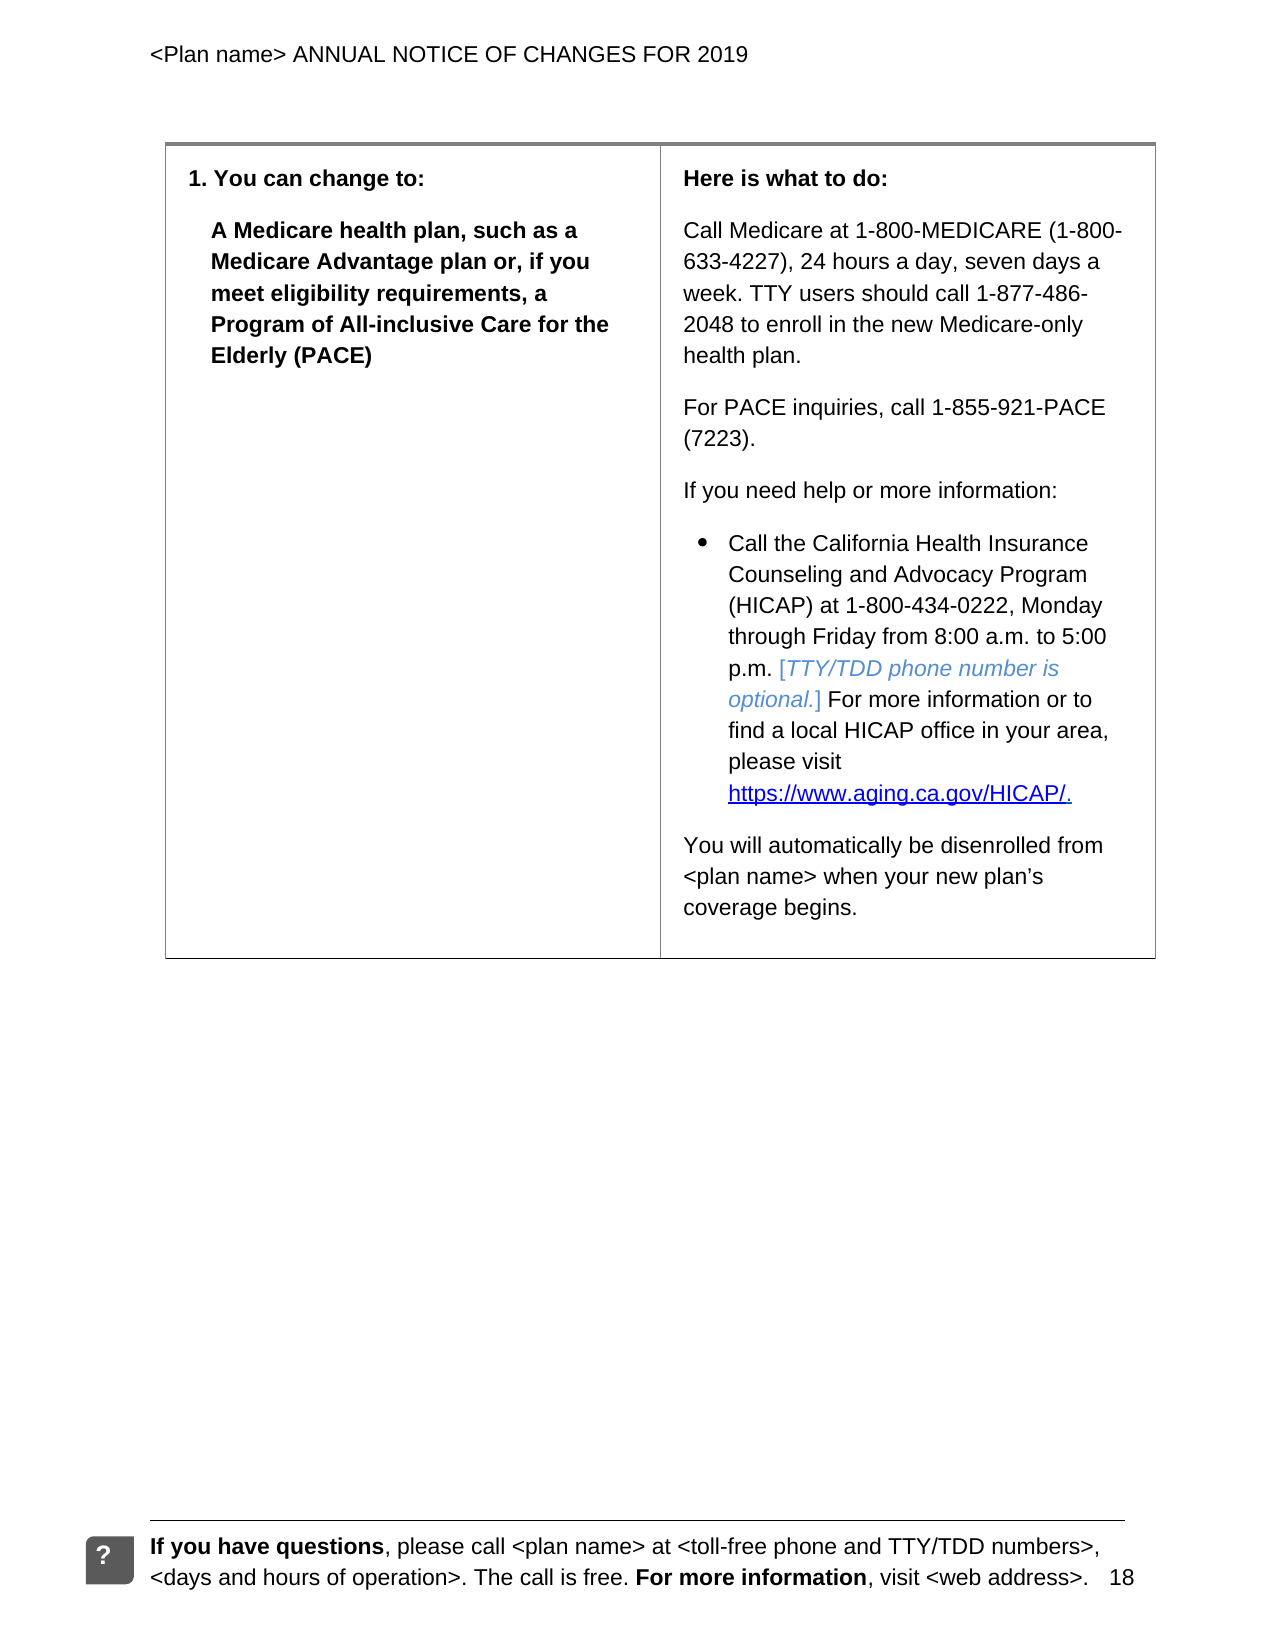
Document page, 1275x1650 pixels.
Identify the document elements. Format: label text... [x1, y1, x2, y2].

table_header 1. You can change to: A Medicare health plan, such as a Medicare Advantage plan or, if you meet eligibility requirements, a Program of All-inclusive Care for the Elderly (PACE) [166, 146, 660, 958]
table_header Here is what to do: Call Medicare at 1-800-MEDICARE (1-800-633-4227), 24 hours a day, seven days a week. TTY users should call 1-877-486-2048 to enroll in the new Medicare-only health plan. For PACE inquiries, call 1-855-921-PACE (7223). If you need help or more information: Call the California Health Insurance Counseling and Advocacy Program (HICAP) at 1-800-434-0222, Monday through Friday from 8:00 a.m. to 5:00 p.m. [TTY/TDD phone number is optional.] For more information or to find a local HICAP office in your area, please visit https://www.aging.ca.gov/HICAP/. You will automatically be disenrolled from <plan name> when your new plan’s coverage begins. [661, 146, 1155, 958]
